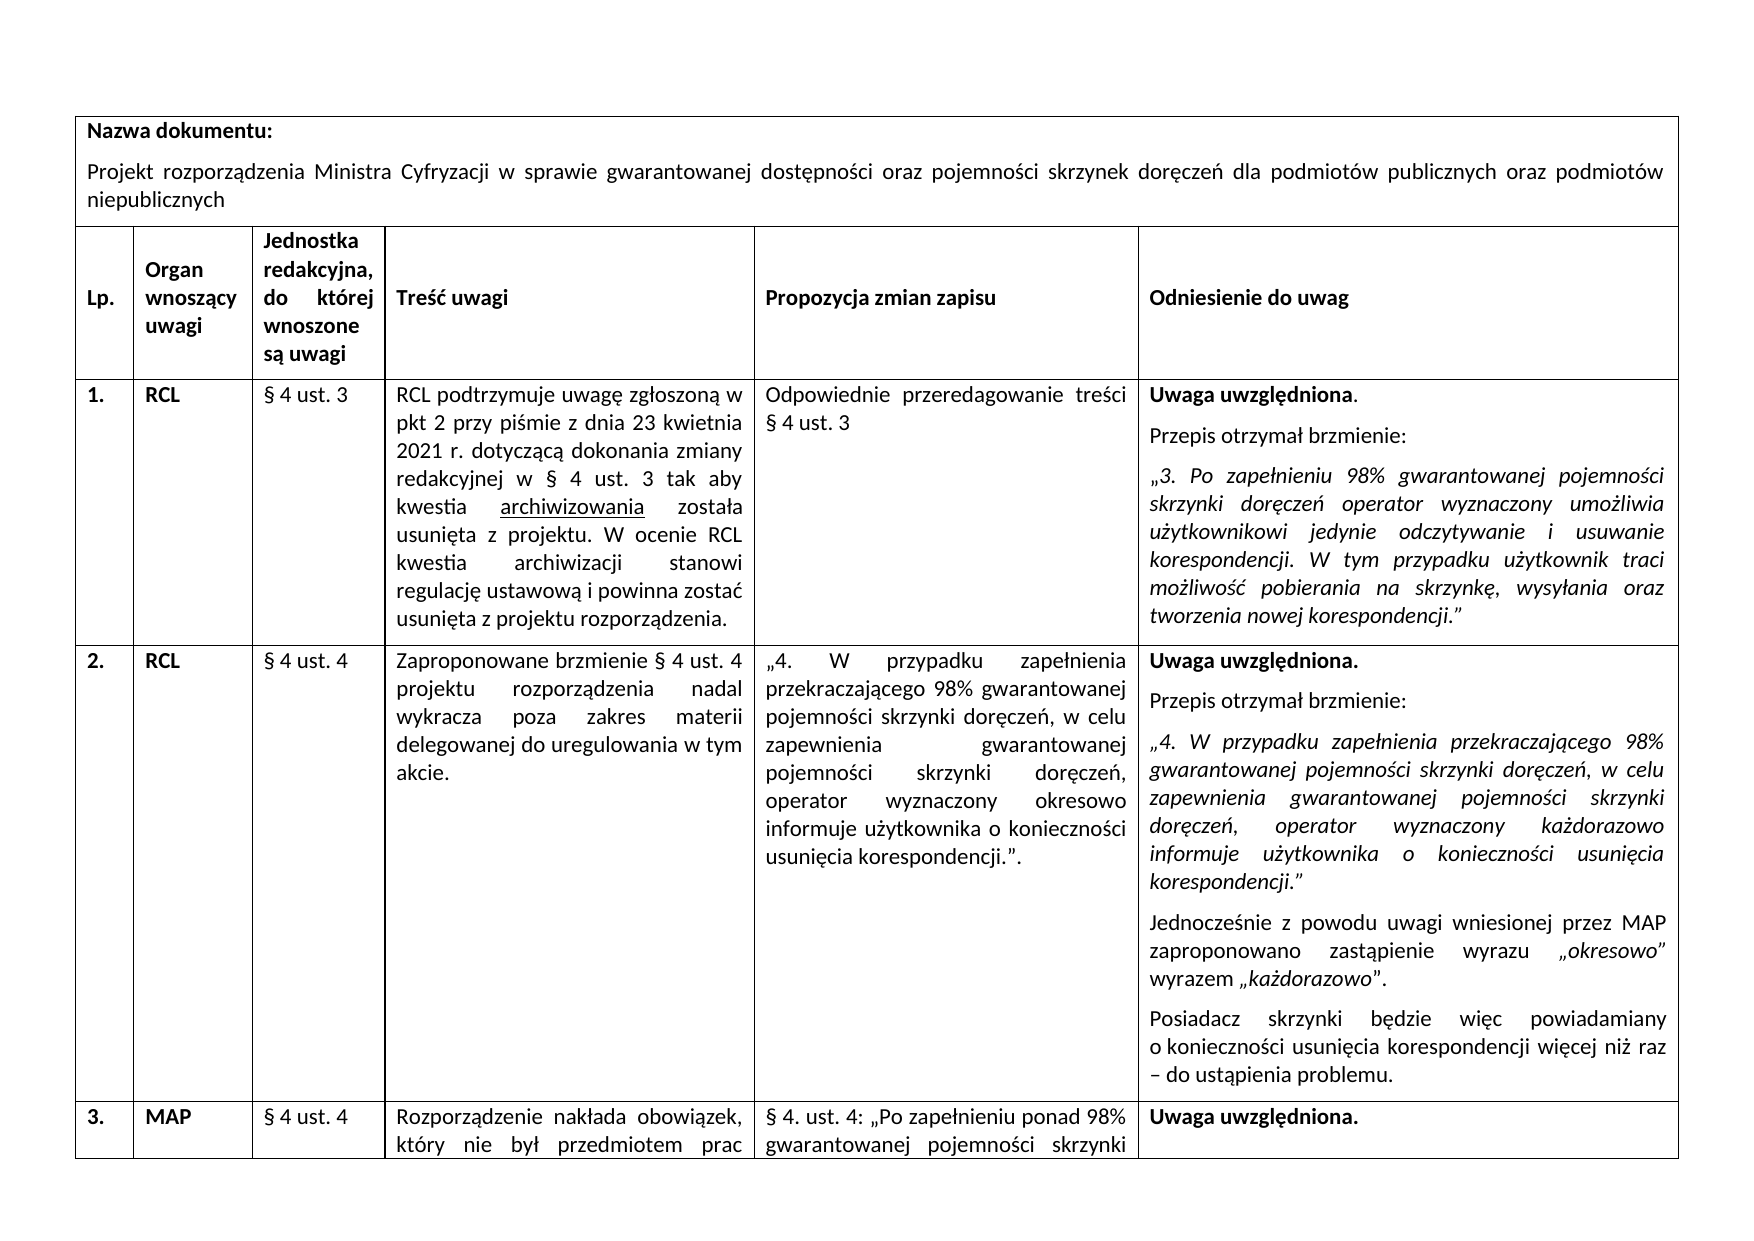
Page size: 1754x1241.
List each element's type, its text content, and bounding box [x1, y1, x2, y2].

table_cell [386, 1102, 754, 1158]
table_cell „4. W przypadku zapełnienia przekraczającego 98% gwarantowanej pojemności skrzynki doręczeń, w celu zapewnienia gwarantowanej pojemności skrzynki doręczeń, operator wyznaczony okresowo informuje użytkownika o konieczności usunięcia korespondencji.”. [755, 646, 1138, 1101]
table_cell Uwaga uwzględniona. Przepis otrzymał brzmienie: „4. W przypadku zapełnienia przekraczającego 98% gwarantowanej pojemności skrzynki doręczeń, w celu zapewnienia gwarantowanej pojemności skrzynki doręczeń, operator wyznaczony każdorazowo informuje użytkownika o konieczności usunięcia korespondencji.” Jednocześnie z powodu uwagi wniesionej przez MAP zaproponowano zastąpienie wyrazu „okresowo” wyrazem „każdorazowo”. Posiadacz skrzynki będzie więc powiadamiany o konieczności usunięcia korespondencji więcej niż raz – do ustąpienia problemu. [1139, 646, 1678, 1101]
table_cell Zaproponowane brzmienie § 4 ust. 4 projektu rozporządzenia nadal wykracza poza zakres materii delegowanej do uregulowania w tym akcie. [386, 646, 754, 1101]
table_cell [755, 1102, 1138, 1158]
table_cell RCL [134, 380, 252, 645]
table_header Nazwa dokumentu: Projekt rozporządzenia Ministra Cyfryzacji w sprawie gwarantowanej dostępności oraz pojemności skrzynek doręczeń dla podmiotów publicznych oraz podmiotów niepublicznych [76, 117, 1678, 226]
table_cell Odpowiednie przeredagowanie treści § 4 ust. 3 [755, 380, 1138, 645]
table_cell § 4 ust. 4 [253, 1102, 384, 1158]
table_cell RCL podtrzymuje uwagę zgłoszoną w pkt 2 przy piśmie z dnia 23 kwietnia 2021 r. dotyczącą dokonania zmiany redakcyjnej w § 4 ust. 3 tak aby kwestia archiwizowania została usunięta z projektu. W ocenie RCL kwestia archiwizacji stanowi regulację ustawową i powinna zostać usunięta z projektu rozporządzenia. [386, 380, 754, 645]
table_cell Treść uwagi [386, 227, 754, 379]
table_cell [1139, 1102, 1678, 1158]
table_cell 1. [76, 380, 133, 645]
table_cell 3. [76, 1102, 133, 1158]
table_cell Jednostka redakcyjna, do której wnoszone są uwagi [253, 227, 384, 379]
table_cell RCL [134, 646, 252, 1101]
table_cell 2. [76, 646, 133, 1101]
table_cell Propozycja zmian zapisu [755, 227, 1138, 379]
table_cell § 4 ust. 3 [253, 380, 384, 645]
table_cell § 4 ust. 4 [253, 646, 384, 1101]
table_cell Organ wnoszący uwagi [134, 227, 252, 379]
table_cell MAP [134, 1102, 252, 1158]
table_cell Lp. [76, 227, 133, 379]
table_cell Odniesienie do uwag [1139, 227, 1678, 379]
table_cell Uwaga uwzględniona. Przepis otrzymał brzmienie: „3. Po zapełnieniu 98% gwarantowanej pojemności skrzynki doręczeń operator wyznaczony umożliwia użytkownikowi jedynie odczytywanie i usuwanie korespondencji. W tym przypadku użytkownik traci możliwość pobierania na skrzynkę, wysyłania oraz tworzenia nowej korespondencji.” [1139, 380, 1678, 645]
